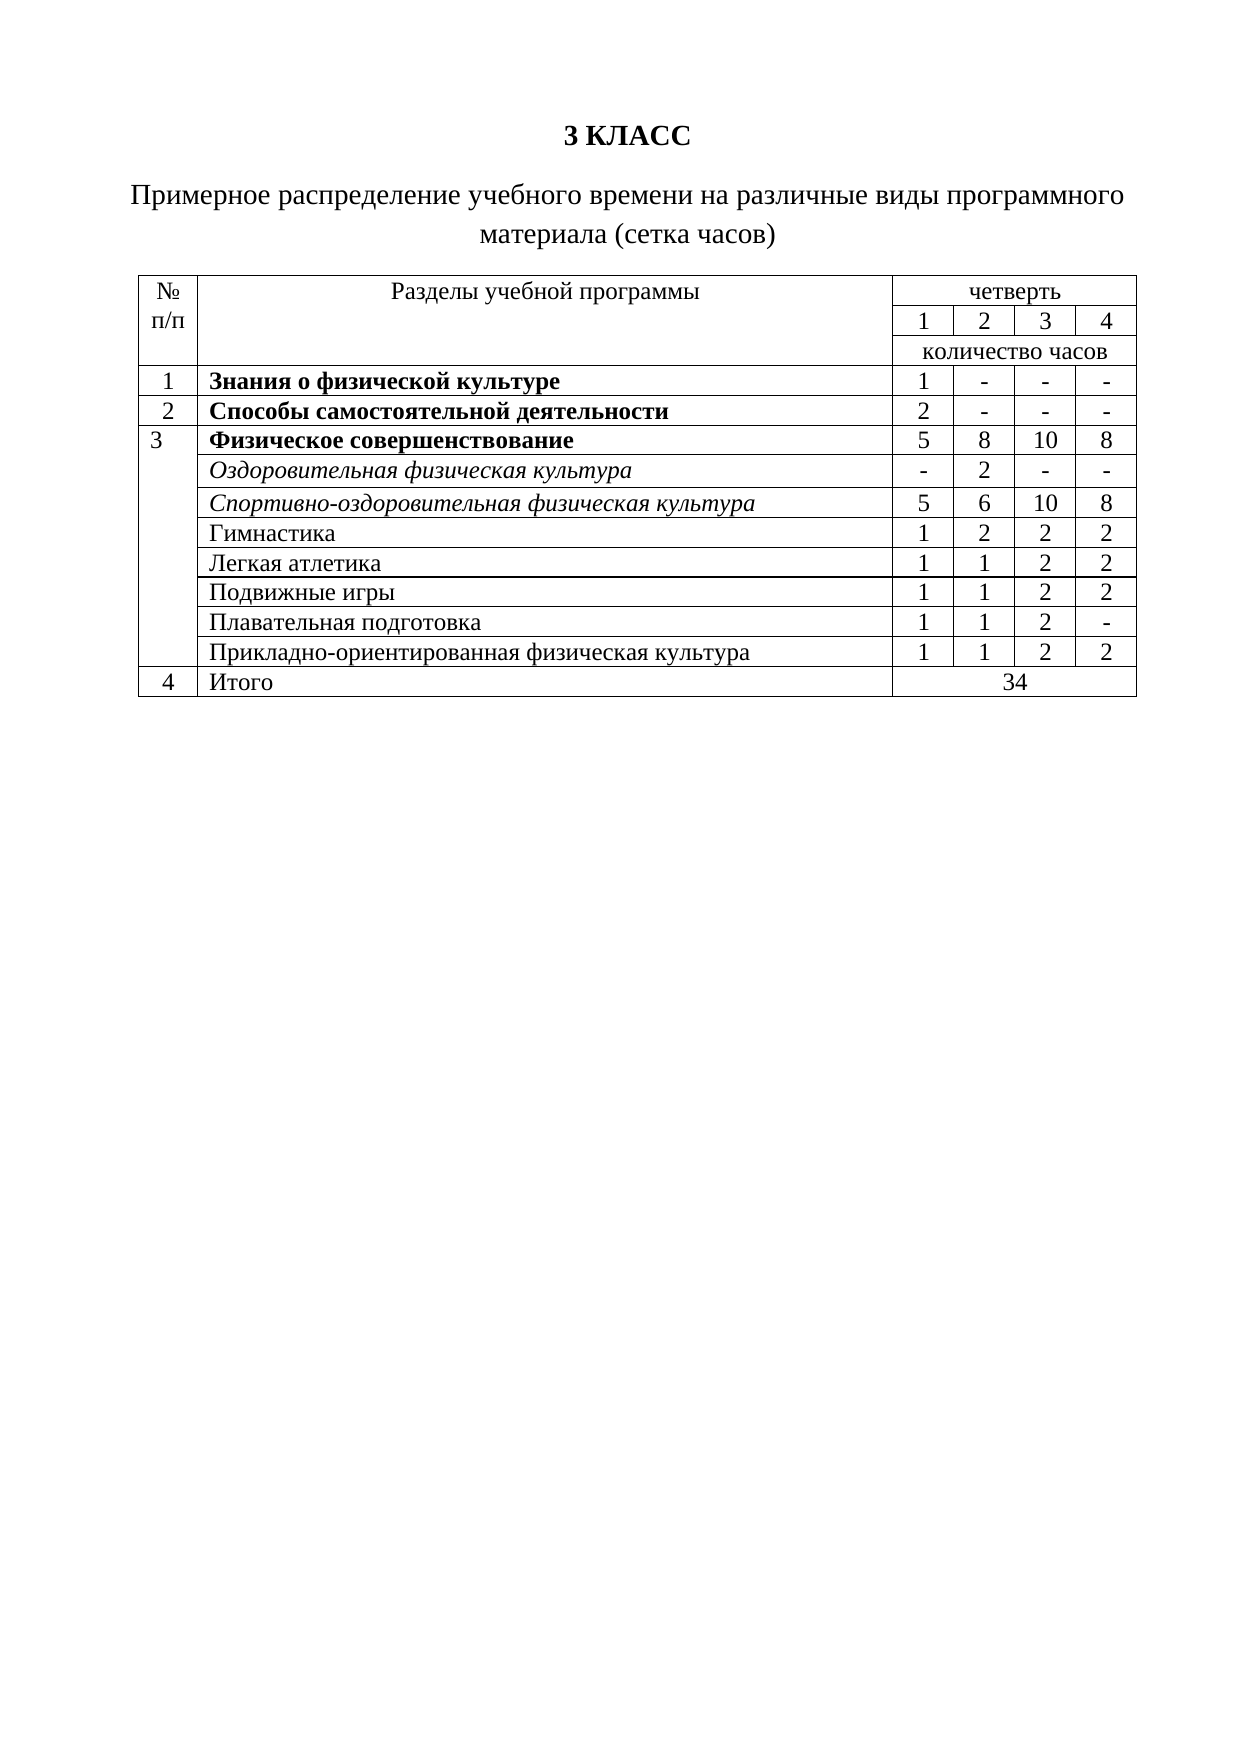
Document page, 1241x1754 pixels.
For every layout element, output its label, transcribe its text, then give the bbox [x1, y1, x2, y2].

table_cell - [1076, 455, 1136, 487]
table_cell 1 [893, 366, 953, 395]
table_cell 34 [893, 667, 1136, 696]
table_cell 2 [139, 396, 197, 424]
table_cell Легкая атлетика [198, 548, 892, 576]
table_cell 2 [954, 306, 1014, 335]
table_cell количество часов [893, 336, 1136, 365]
table_cell Физическое совершенствование [198, 426, 892, 454]
table_cell 1 [139, 366, 197, 395]
table_cell 2 [1015, 637, 1075, 666]
table_cell 2 [1076, 578, 1136, 606]
table_cell 1 [893, 306, 953, 335]
table_cell 2 [1015, 578, 1075, 606]
table_cell - [1076, 366, 1136, 395]
table_cell Способы самостоятельной деятельности [198, 396, 892, 424]
table_cell - [954, 396, 1014, 424]
table_cell 6 [954, 488, 1014, 517]
table_cell Оздоровительная физическая культура [198, 455, 892, 487]
table_cell 2 [1076, 518, 1136, 547]
table_cell 3 [139, 426, 197, 666]
table_cell - [893, 455, 953, 487]
table_cell 1 [954, 578, 1014, 606]
table_cell - [1015, 366, 1075, 395]
table_cell Гимнастика [198, 518, 892, 547]
table_cell 2 [954, 518, 1014, 547]
table_cell 1 [893, 548, 953, 576]
table_cell - [1076, 396, 1136, 424]
table_cell 2 [893, 396, 953, 424]
table_cell 1 [893, 637, 953, 666]
table_header № п/п [139, 276, 197, 365]
table_header четверть [893, 276, 1136, 305]
table_cell 10 [1015, 426, 1075, 454]
table_cell 4 [139, 667, 197, 696]
table_cell - [1015, 396, 1075, 424]
table_cell 2 [954, 455, 1014, 487]
table_cell - [954, 366, 1014, 395]
table_cell Знания о физической культуре [198, 366, 892, 395]
table_cell 2 [1076, 548, 1136, 576]
table_cell 1 [954, 548, 1014, 576]
table_cell 2 [1076, 637, 1136, 666]
table_cell - [1015, 455, 1075, 487]
table_cell 3 [1015, 306, 1075, 335]
table_cell 5 [893, 426, 953, 454]
table_cell Спортивно-оздоровительная физическая культура [198, 488, 892, 517]
table_cell 10 [1015, 488, 1075, 517]
table_cell 8 [1076, 488, 1136, 517]
table_cell 4 [1076, 306, 1136, 335]
table_cell - [1076, 607, 1136, 636]
table_cell 2 [1015, 518, 1075, 547]
table_cell 2 [1015, 607, 1075, 636]
table_cell 1 [954, 637, 1014, 666]
table_cell Плавательная подготовка [198, 607, 892, 636]
table_cell 8 [1076, 426, 1136, 454]
table_cell Подвижные игры [198, 578, 892, 606]
table_cell 1 [954, 607, 1014, 636]
table_cell 1 [893, 578, 953, 606]
table_cell 8 [954, 426, 1014, 454]
text Примерное распределение учебного времени на различные виды программного материала (сетка часов) [103, 177, 1152, 249]
table_cell 5 [893, 488, 953, 517]
table_cell 1 [893, 607, 953, 636]
table_cell Прикладно-ориентированная физическая культура [198, 637, 892, 666]
table_header Разделы учебной программы [198, 276, 892, 365]
table_cell 2 [1015, 548, 1075, 576]
text 3 КЛАСС [103, 118, 1152, 152]
table_cell 1 [893, 518, 953, 547]
table_cell Итого [198, 667, 892, 696]
